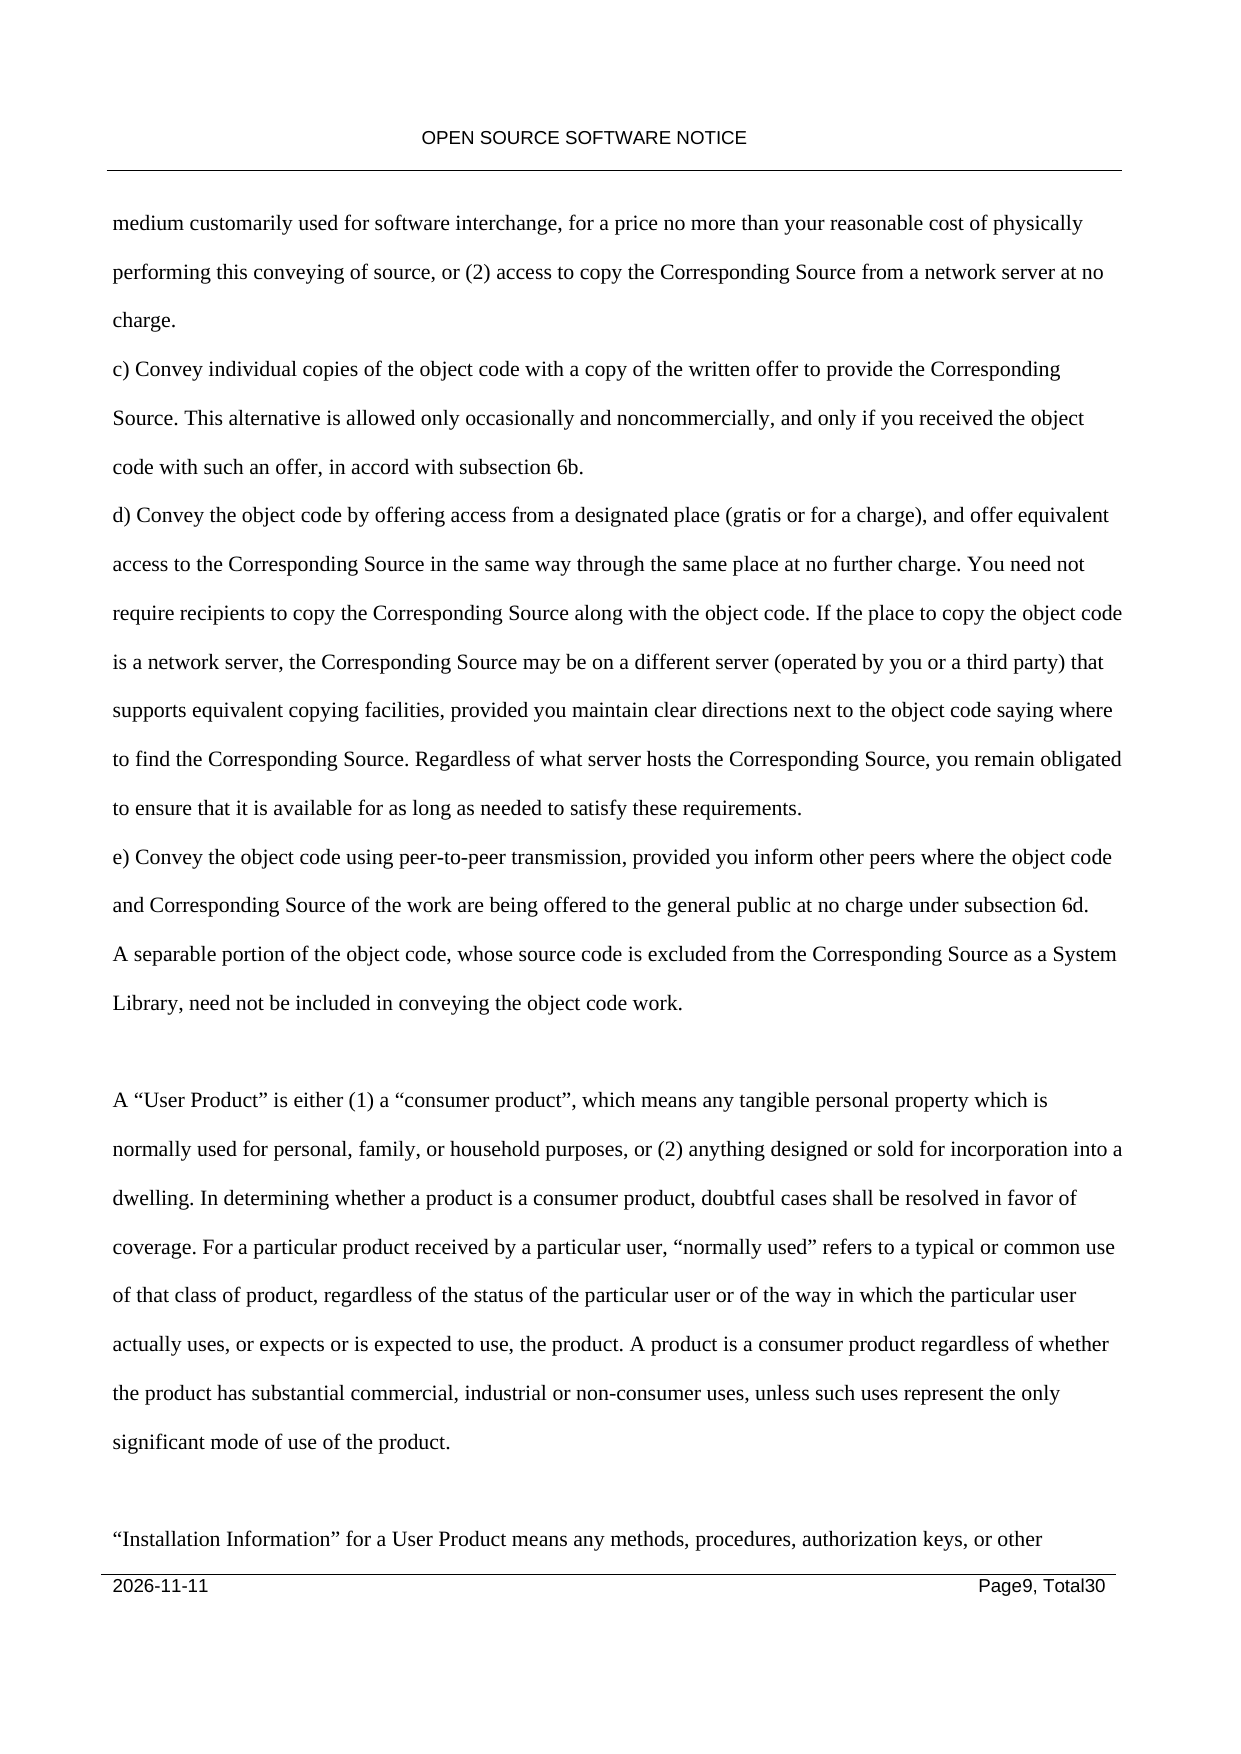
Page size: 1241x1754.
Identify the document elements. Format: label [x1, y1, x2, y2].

text [112, 206, 1128, 1555]
